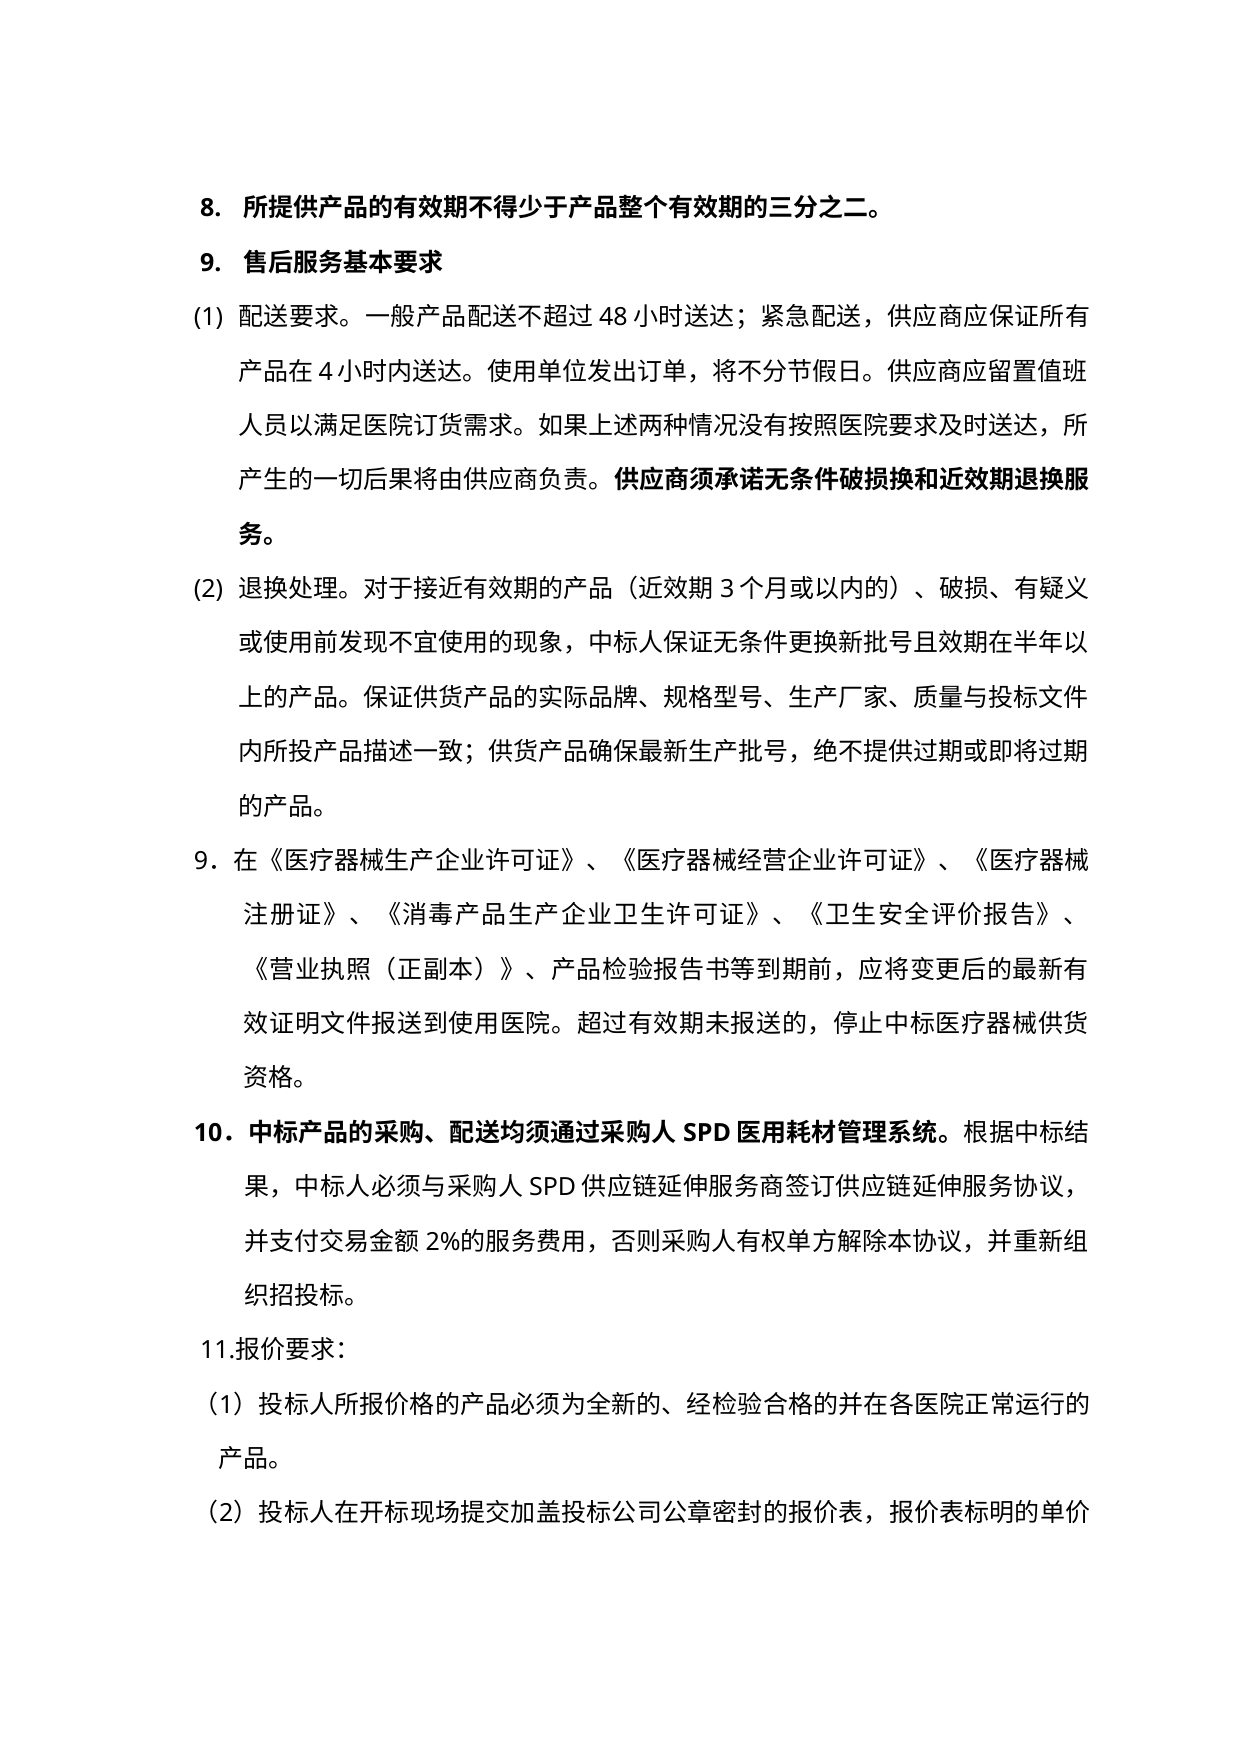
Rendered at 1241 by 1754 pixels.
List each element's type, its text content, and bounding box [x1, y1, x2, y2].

text 11.报价要求： [150, 1330, 1090, 1366]
list 退换处理。对于接近有效期的产品（近效期3个月或以内的）、破损、有疑义或使用前发现不宜使用的现象，中标人保证无条件更换新批号且效期在半年以上的产品。保证供货产品的实际品牌、规格型号、生产厂家、质量与投标文件内所投产品描述一致；供货产品确保最新生产批号，绝不提供过期或即将过期的产品。 [194, 568, 1090, 822]
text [194, 1493, 1090, 1529]
list 售后服务基本要求 [200, 242, 1090, 278]
list 所提供产品的有效期不得少于产品整个有效期的三分之二。 [200, 188, 1090, 224]
list 配送要求。一般产品配送不超过48小时送达；紧急配送，供应商应保证所有产品在4小时内送达。使用单位发出订单，将不分节假日。供应商应留置值班人员以满足医院订货需求。如果上述两种情况没有按照医院要求及时送达，所产生的一切后果将由供应商负责。供应商须承诺无条件破损换和近效期退换服务。 [194, 297, 1090, 550]
text 9．在《医疗器械生产企业许可证》、《医疗器械经营企业许可证》、《医疗器械注册证》、《消毒产品生产企业卫生许可证》、《卫生安全评价报告》、《营业执照（正副本）》、产品检验报告书等到期前，应将变更后的最新有效证明文件报送到使用医院。超过有效期未报送的，停止中标医疗器械供货资格。 [194, 840, 1090, 1094]
text （1）投标人所报价格的产品必须为全新的、经检验合格的并在各医院正常运行的产品。 [194, 1384, 1090, 1475]
text 10．中标产品的采购、配送均须通过采购人SPD医用耗材管理系统。根据中标结果，中标人必须与采购人SPD供应链延伸服务商签订供应链延伸服务协议，并支付交易金额2%的服务费用，否则采购人有权单方解除本协议，并重新组织招投标。 [194, 1112, 1090, 1312]
